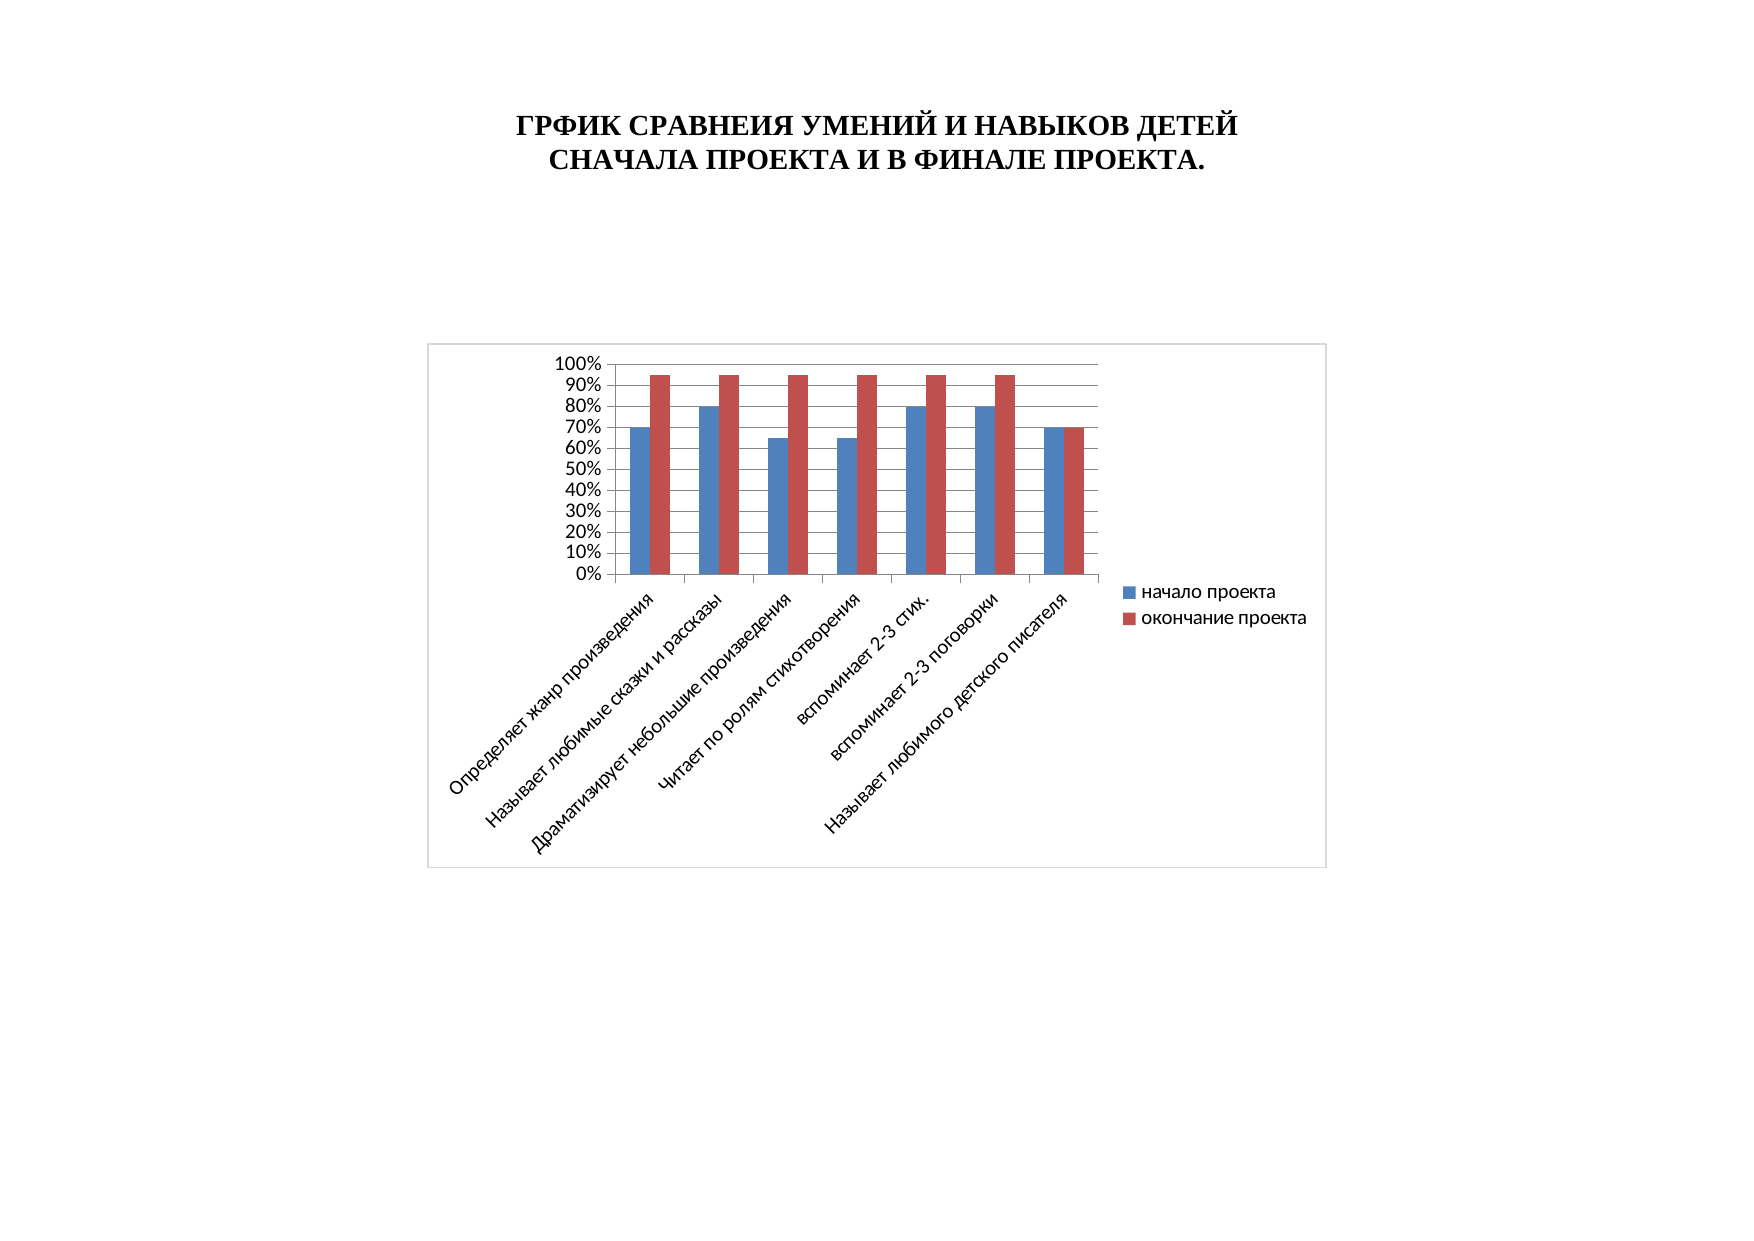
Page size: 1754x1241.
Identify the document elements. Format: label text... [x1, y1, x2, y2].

text ГРФИК СРАВНЕИЯ УМЕНИЙ И НАВЫКОВ ДЕТЕЙ [75, 108, 1679, 142]
text СНАЧАЛА ПРОЕКТА И В ФИНАЛЕ ПРОЕКТА. [75, 142, 1679, 176]
